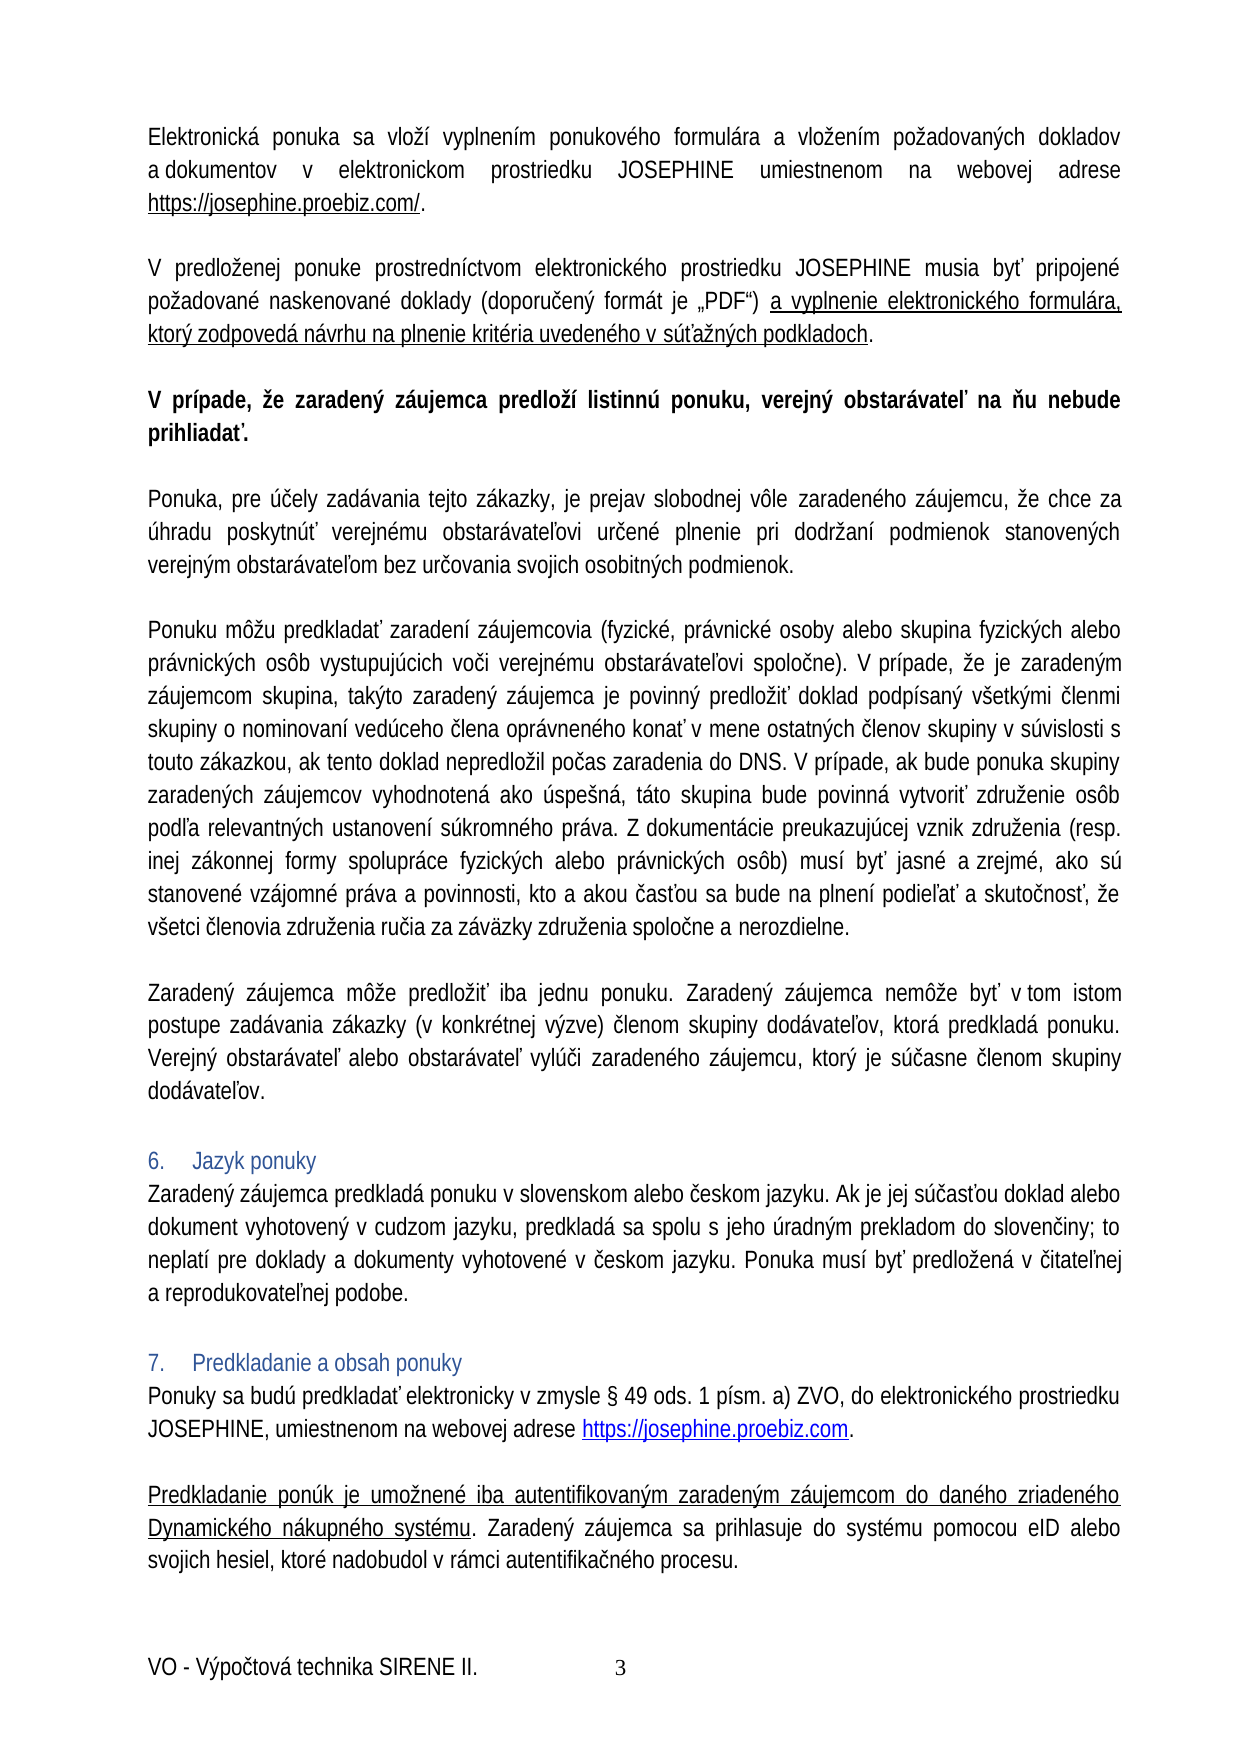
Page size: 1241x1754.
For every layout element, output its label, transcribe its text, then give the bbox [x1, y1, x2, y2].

text V prípade, že zaradený záujemca predloží listinnú ponuku, verejný obstarávateľ na ňu nebude prihliadať. [148, 385, 1122, 447]
text V predloženej ponuke prostredníctvom elektronického prostriedku JOSEPHINE musia byť pripojené požadované naskenované doklady (doporučený formát je „PDF“) a vyplnenie elektronického formulára, ktorý zodpovedá návrhu na plnenie kritéria uvedeného v súťažných podkladoch. [148, 253, 1122, 348]
text Predkladanie ponúk je umožnené iba autentifikovaným zaradeným záujemcom do daného zriadeného Dynamického nákupného systému. Zaradený záujemca sa prihlasuje do systému pomocou eID alebo svojich hesiel, ktoré nadobudol v rámci autentifikačného procesu. [148, 1480, 1122, 1574]
text Ponuku môžu predkladať zaradení záujemcovia (fyzické, právnické osoby alebo skupina fyzických alebo právnických osôb vystupujúcich voči verejnému obstarávateľovi spoločne). V prípade, že je zaradeným záujemcom skupina, takýto zaradený záujemca je povinný predložiť doklad podpísaný všetkými členmi skupiny o nominovaní vedúceho člena oprávneného konať v mene ostatných členov skupiny v súvislosti s touto zákazkou, ak tento doklad nepredložil počas zaradenia do DNS. V prípade, ak bude ponuka skupiny zaradených záujemcov vyhodnotená ako úspešná, táto skupina bude povinná vytvoriť združenie osôb podľa relevantných ustanovení súkromného práva. Z dokumentácie preukazujúcej vznik združenia (resp. inej zákonnej formy spolupráce fyzických alebo právnických osôb) musí byť jasné a zrejmé, ako sú stanovené vzájomné práva a povinnosti, kto a akou časťou sa bude na plnení podieľať a skutočnosť, že všetci členovia združenia ručia za záväzky združenia spoločne a nerozdielne. [148, 616, 1122, 940]
text Zaradený záujemca predkladá ponuku v slovenskom alebo českom jazyku. Ak je jej súčasťou doklad alebo dokument vyhotovený v cudzom jazyku, predkladá sa spolu s jeho úradným prekladom do slovenčiny; to neplatí pre doklady a dokumenty vyhotovené v českom jazyku. Ponuka musí byť predložená v čitateľnej a reprodukovateľnej podobe. [148, 1179, 1122, 1307]
text Ponuka, pre účely zadávania tejto zákazky, je prejav slobodnej vôle zaradeného záujemcu, že chce za úhradu poskytnúť verejnému obstarávateľovi určené plnenie pri dodržaní podmienok stanovených verejným obstarávateľom bez určovania svojich osobitných podmienok. [148, 484, 1122, 578]
subtitle Predkladanie a obsah ponuky [148, 1348, 1122, 1377]
text Zaradený záujemca môže predložiť iba jednu ponuku. Zaradený záujemca nemôže byť v tom istom postupe zadávania zákazky (v konkrétnej výzve) členom skupiny dodávateľov, ktorá predkladá ponuku. Verejný obstarávateľ alebo obstarávateľ vylúči zaradeného záujemcu, ktorý je súčasne členom skupiny dodávateľov. [148, 978, 1122, 1105]
text Elektronická ponuka sa vloží vyplnením ponukového formulára a vložením požadovaných dokladov a dokumentov v elektronickom prostriedku JOSEPHINE umiestnenom na webovej adrese https://josephine.proebiz.com/. [148, 122, 1122, 216]
subtitle Jazyk ponuky [148, 1146, 1122, 1175]
text Ponuky sa budú predkladať elektronicky v zmysle § 49 ods. 1 písm. a) ZVO, do elektronického prostriedku JOSEPHINE, umiestnenom na webovej adrese https://josephine.proebiz.com. [148, 1381, 1122, 1442]
